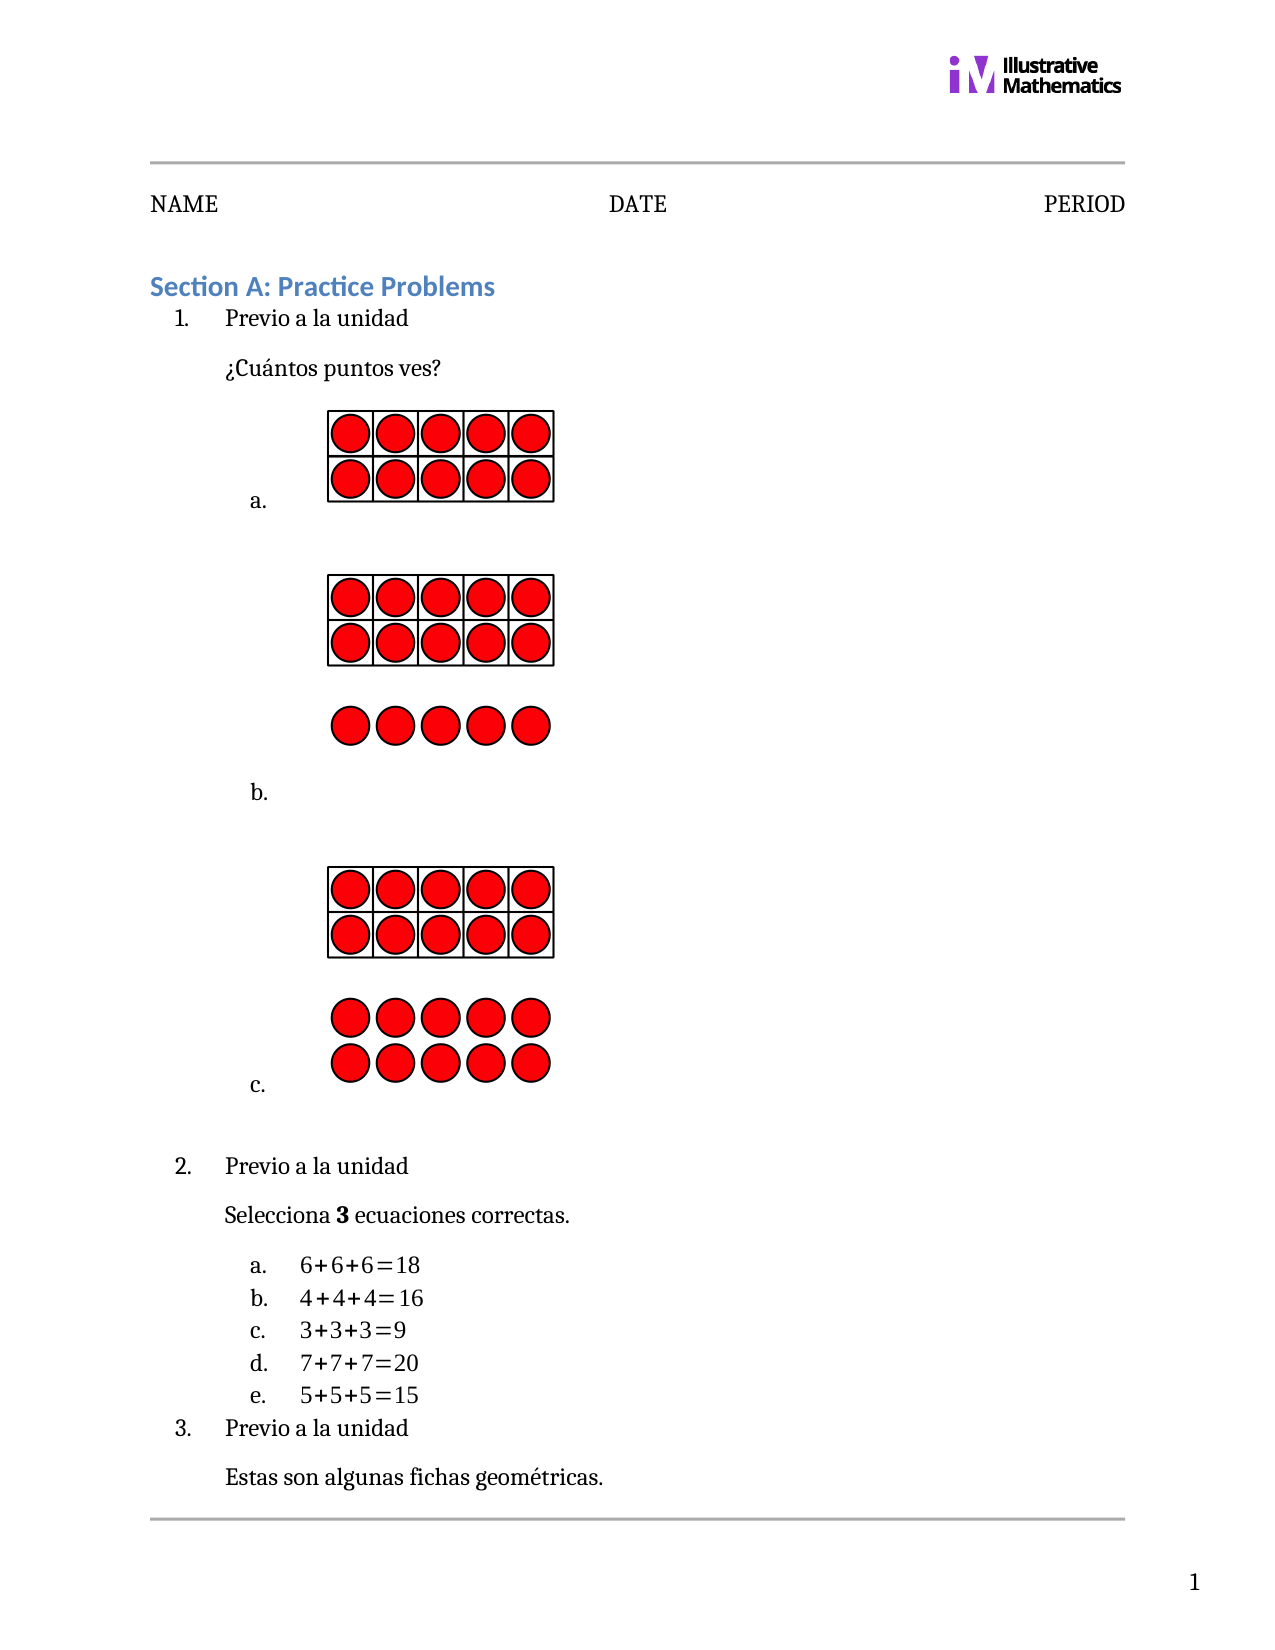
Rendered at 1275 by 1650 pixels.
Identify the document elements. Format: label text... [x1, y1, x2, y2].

subtitle Section A: Practice Problems [150, 268, 1125, 304]
picture [318, 859, 563, 1093]
picture [318, 403, 563, 509]
list Previo a la unidad [175, 1152, 1125, 1181]
list Estas son algunas fichas geométricas. [175, 1463, 1125, 1492]
list ¿Cuántos puntos ves? [175, 353, 1125, 382]
list Previo a la unidad [175, 1413, 1125, 1442]
list Previo a la unidad [175, 304, 1125, 333]
list Selecciona 3 ecuaciones correctas. [175, 1201, 1125, 1230]
picture [318, 567, 563, 801]
picture [949, 55, 1121, 93]
